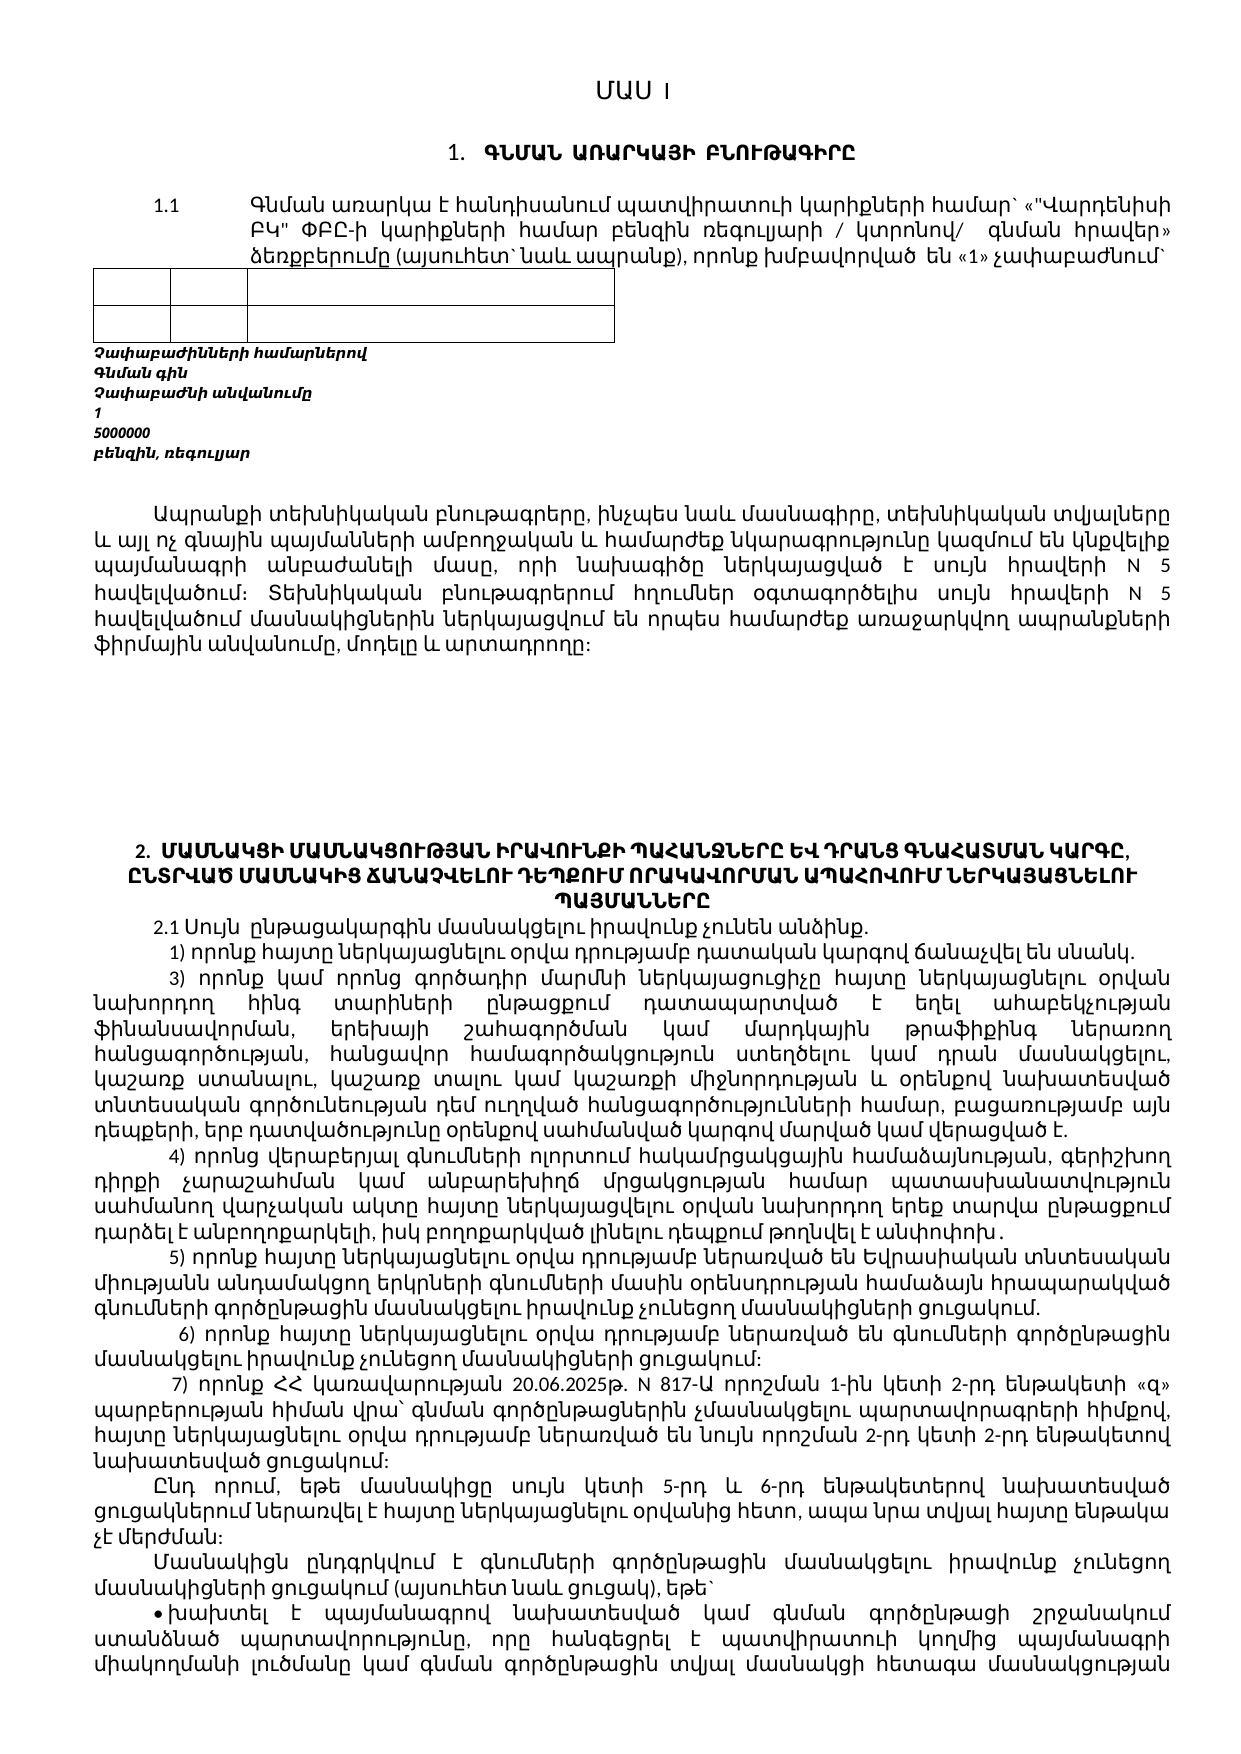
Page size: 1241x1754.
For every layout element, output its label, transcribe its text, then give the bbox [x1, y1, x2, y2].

text 3) որոնք կամ որոնց գործադիր մարմնի ներկայացուցիչը հայտը ներկայացնելու օրվան նախորդող հինգ տարիների ընթացքում դատապարտված է եղել ահաբեկչության ֆինանսավորման, երեխայի շահագործման կամ մարդկային թրաֆիքինգ ներառող հանցագործության, հանցավոր համագործակցություն ստեղծելու կամ դրան մասնակցելու, կաշառք ստանալու, կաշառք տալու կամ կաշառքի միջնորդության և օրենքով նախատեսված տնտեսական գործունեության դեմ ուղղված հանցագործությունների համար, բացառությամբ այն դեպքերի, երբ դատվածությունը օրենքով սահմանված կարգով մարված կամ վերացված է. [94, 965, 1171, 1143]
list ԳՆՄԱՆ ԱՌԱՐԿԱՅԻ ԲՆՈՒԹԱԳԻՐԸ [131, 136, 1171, 167]
text Ընդ որում, եթե մասնակիցը սույն կետի 5-րդ և 6-րդ ենթակետերով նախատեսված ցուցակներում ներառվել է հայտը ներկայացնելու օրվանից հետո, ապա նրա տվյալ հայտը ենթակա չէ մերժման: [94, 1473, 1171, 1549]
text 2. ՄԱՍՆԱԿՑԻ ՄԱՍՆԱԿՑՈՒԹՅԱՆ ԻՐԱՎՈՒՆՔԻ ՊԱՀԱՆՋՆԵՐԸ ԵՎ ԴՐԱՆՑ ԳՆԱՀԱՏՄԱՆ ԿԱՐԳԸ, ԸՆՏՐՎԱԾ ՄԱՍՆԱԿԻՑ ՃԱՆԱՉՎԵԼՈՒ ԴԵՊՔՈՒՄ ՈՐԱԿԱՎՈՐՄԱՆ ԱՊԱՀՈՎՈՒՄ ՆԵՐԿԱՅԱՑՆԵԼՈՒ ՊԱՅՄԱՆՆԵՐԸ [94, 838, 1171, 914]
text 1) որոնք հայտը ներկայացնելու օրվա դրությամբ դատական կարգով ճանաչվել են սնանկ. [94, 939, 1171, 965]
text ՄԱՍ I [94, 75, 1171, 106]
text 4) որոնց վերաբերյալ գնումների ոլորտում հակամրցակցային համաձայնության, գերիշխող դիրքի չարաշահման կամ անբարեխիղճ մրցակցության համար պատասխանատվություն սահմանող վարչական ակտը հայտը ներկայացվելու օրվան նախորդող երեք տարվա ընթացքում դարձել է անբողոքարկելի, իսկ բողոքարկված լինելու դեպքում թողնվել է անփոփոխ․ [94, 1143, 1171, 1244]
text Մասնակիցն ընդգրկվում է գնումների գործընթացին մասնակցելու իրավունք չունեցող մասնակիցների ցուցակում (այսուհետ նաև ցուցակ), եթե` [94, 1549, 1171, 1600]
text 5) որոնք հայտը ներկայացնելու օրվա դրությամբ ներառված են Եվրասիական տնտեսական միությանն անդամակցող երկրների գնումների մասին օրենսդրության համաձայն հրապարակված գնումների գործընթացին մասնակցելու իրավունք չունեցող մասնակիցների ցուցակում. [94, 1244, 1171, 1321]
text Ապրանքի տեխնիկական բնութագրերը, ինչպես նաև մասնագիրը, տեխնիկական տվյալները և այլ ոչ գնային պայմանների ամբողջական և համարժեք նկարագրությունը կազմում են կնքվելիք պայմանագրի անբաժանելի մասը, որի նախագիծը ներկայացված է սույն հրավերի N 5 հավելվածում։ Տեխնիկական բնութագրերում հղումներ օգտագործելիս սույն հրավերի N 5 հավելվածում մասնակիցներին ներկայացվում են որպես համարժեք առաջարկվող ապրանքների ֆիրմային անվանումը, մոդելը և արտադրողը: [94, 501, 1171, 657]
text 6) որոնք հայտը ներկայացնելու օրվա դրությամբ ներառված են գնումների գործընթացին մասնակցելու իրավունք չունեցող մասնակիցների ցուցակում: [94, 1321, 1171, 1372]
text 2.1 Սույն ընթացակարգին մասնակցելու իրավունք չունեն անձինք. [94, 914, 1171, 939]
text 7) որոնք ՀՀ կառավարության 20.06.2025թ. N 817-Ա որոշման 1-ին կետի 2-րդ ենթակետի «զ» պարբերության հիման վրա՝ գնման գործընթացներին չմասնակցելու պարտավորագրերի հիմքով, հայտը ներկայացնելու օրվա դրությամբ ներառված են նույն որոշման 2-րդ կետի 2-րդ ենթակետով նախատեսված ցուցակում: [94, 1372, 1171, 1473]
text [94, 1600, 1171, 1677]
subtitle Գնման առարկա է հանդիսանում պատվիրատուի կարիքների համար` «"Վարդենիսի ԲԿ" ՓԲԸ-ի կարիքների համար բենզին ռեգուլյարի / կտրոնով/ գնման հրավեր» ձեռքբերումը (այսուհետ` նաև ապրանք), որոնք խմբավորված են «1» չափաբաժնում` [153, 192, 1171, 268]
